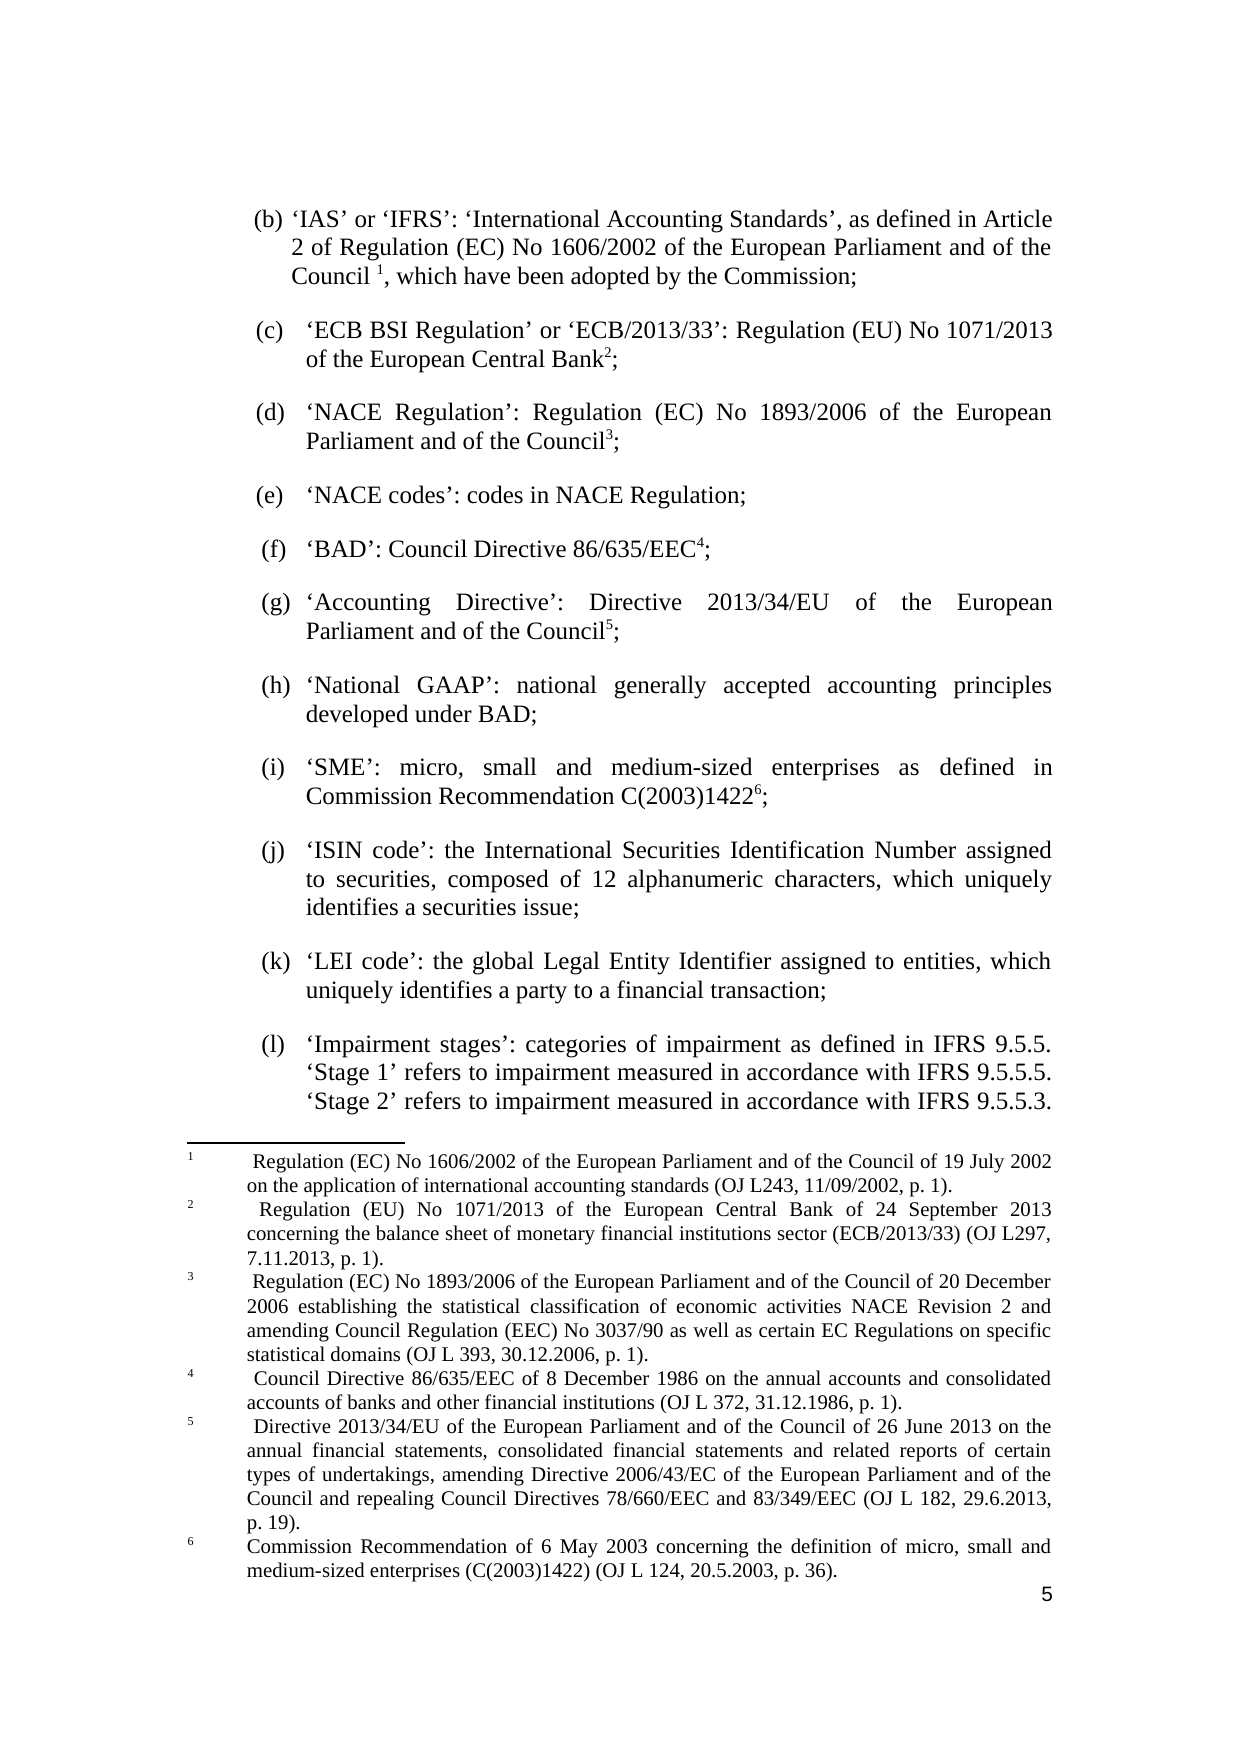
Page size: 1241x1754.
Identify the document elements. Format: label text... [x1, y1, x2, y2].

list ‘LEI code’: the global Legal Entity Identifier assigned to entities, which uniquely identifies a party to a financial transaction; [261, 946, 1053, 1004]
list ‘ISIN code’: the International Securities Identification Number assigned to securities, composed of 12 alphanumeric characters, which uniquely identifies a securities issue; [261, 835, 1053, 921]
list ‘ECB BSI Regulation’ or ‘ECB/2013/33’: Regulation (EU) No 1071/2013 of the European Central Bank; [256, 315, 1053, 372]
list ‘BAD’: Council Directive 86/635/EEC; [261, 534, 1053, 562]
list ‘SME’: micro, small and medium-sized enterprises as defined in Commission Recommendation C(2003)1422; [261, 752, 1053, 810]
list ‘National GAAP’: national generally accepted accounting principles developed under BAD; [261, 670, 1053, 727]
list ‘IAS’ or ‘IFRS’: ‘International Accounting Standards’, as defined in Article 2 of Regulation (EC) No 1606/2002 of the European Parliament and of the Council , which have been adopted by the Commission; [253, 204, 1053, 290]
list ‘NACE Regulation’: Regulation (EC) No 1893/2006 of the European Parliament and of the Council; [256, 397, 1053, 455]
list ‘Impairment stages’: categories of impairment as defined in IFRS 9.5.5. ‘Stage 1’ refers to impairment measured in accordance with IFRS 9.5.5.5. ‘Stage 2’ refers to impairment measured in accordance with IFRS 9.5.5.3. ‘Stage 3’ refers to impairment on credit-impaired assets as defined in Appendix A of IFRS 9; [261, 1029, 1053, 1115]
list ‘NACE codes’: codes in NACE Regulation; [256, 480, 1053, 509]
list ‘Accounting Directive’: Directive 2013/34/EU of the European Parliament and of the Council; [261, 587, 1053, 645]
